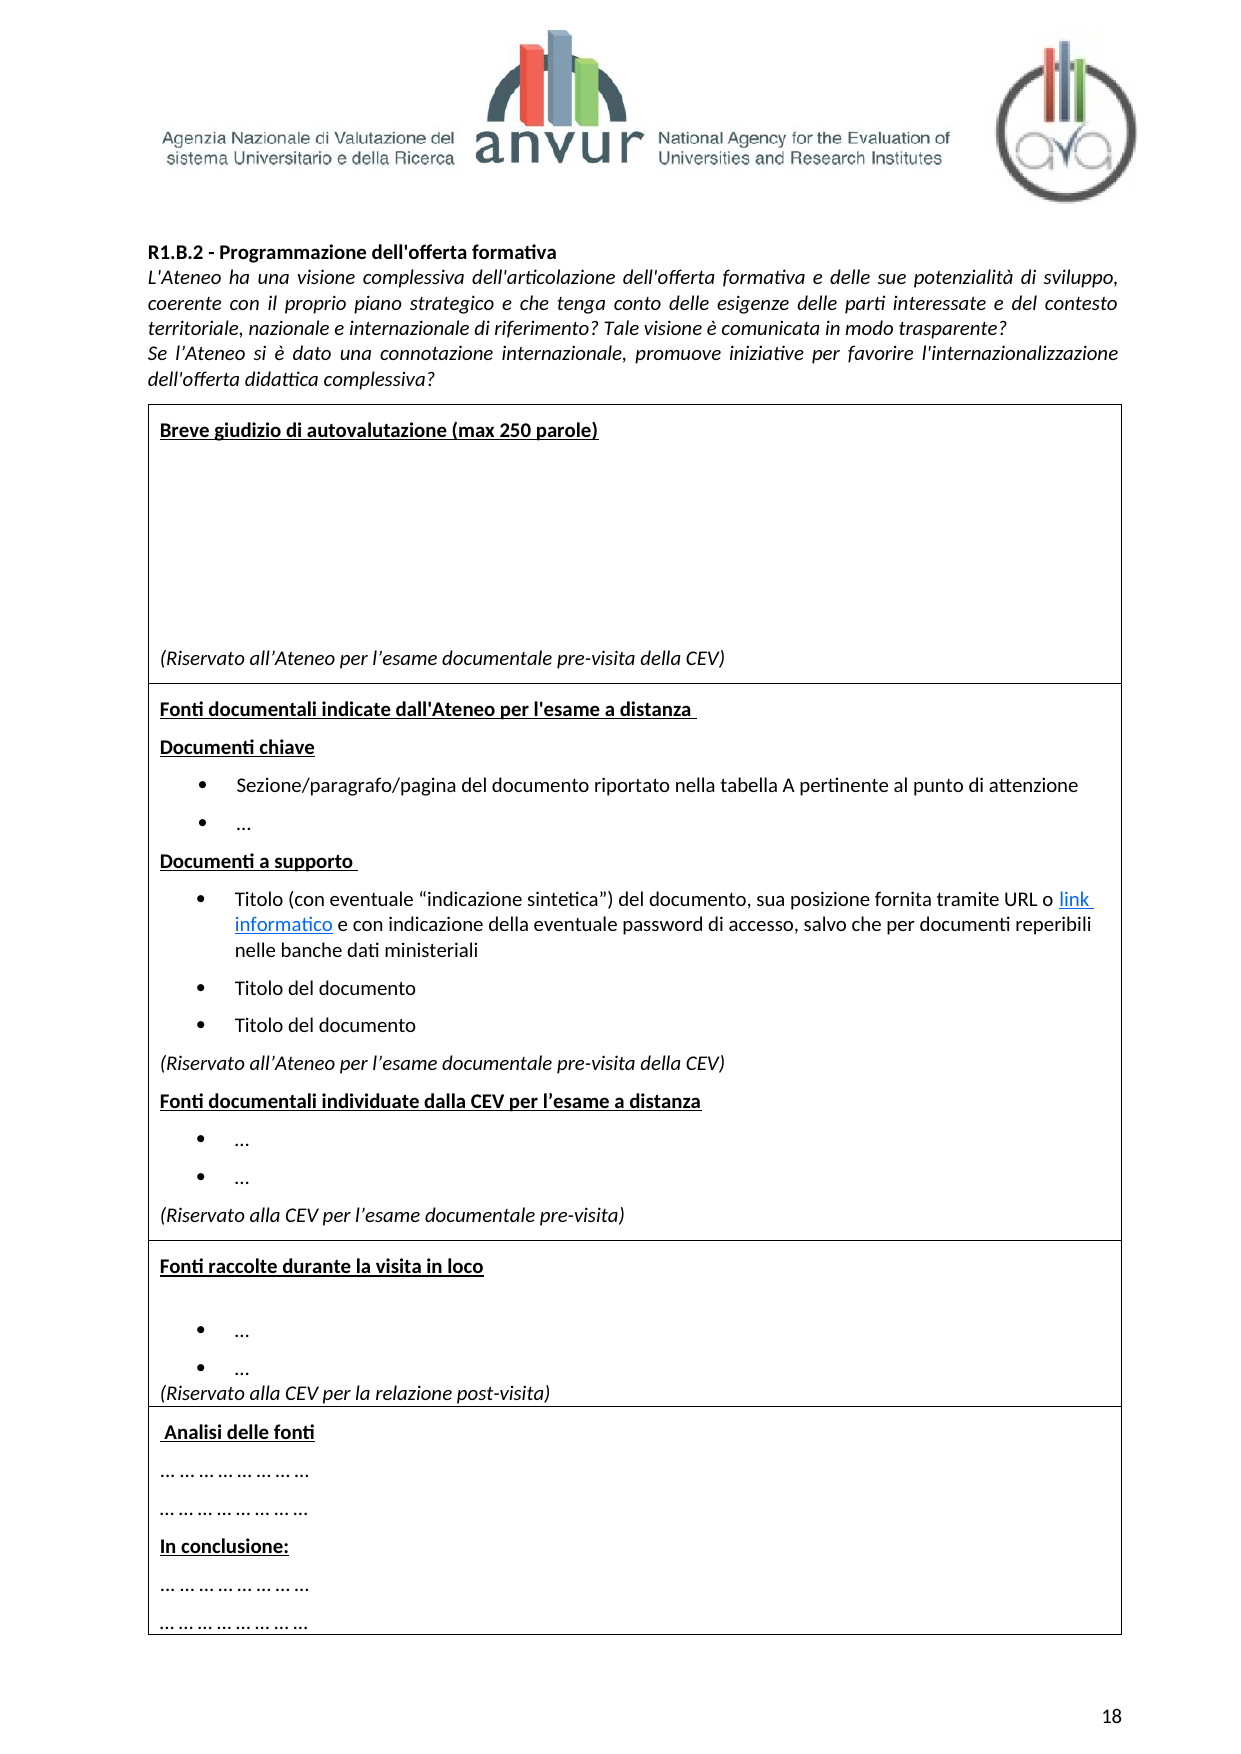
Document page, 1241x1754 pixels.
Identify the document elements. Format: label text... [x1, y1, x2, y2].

text Se l’Ateneo si è dato una connotazione internazionale, promuove iniziative per favorire l'internazionalizzazione dell'offerta didattica complessiva? [148, 341, 1122, 391]
table_cell Fonti documentali indicate dall'Ateneo per l'esame a distanza Documenti chiave Sezione/paragrafo/pagina del documento riportato nella tabella A pertinente al punto di attenzione … Documenti a supporto Titolo (con eventuale “indicazione sintetica”) del documento, sua posizione fornita tramite URL o link informatico e con indicazione della eventuale password di accesso, salvo che per documenti reperibili nelle banche dati ministeriali Titolo del documento Titolo del documento (Riservato all’Ateneo per l’esame documentale pre-visita della CEV) Fonti documentali individuate dalla CEV per l’esame a distanza … … (Riservato alla CEV per l’esame documentale pre-visita) [149, 684, 1121, 1240]
text R1.B.2 - Programmazione dell'offerta formativa [148, 239, 1122, 264]
text L'Ateneo ha una visione complessiva dell'articolazione dell'offerta formativa e delle sue potenzialità di sviluppo, coerente con il proprio piano strategico e che tenga conto delle esigenze delle parti interessate e del contesto territoriale, nazionale e internazionale di riferimento? Tale visione è comunicata in modo trasparente? [148, 264, 1122, 341]
table_header Breve giudizio di autovalutazione (max 250 parole) (Riservato all’Ateneo per l’esame documentale pre-visita della CEV) [149, 405, 1121, 683]
table_cell Fonti raccolte durante la visita in loco … … (Riservato alla CEV per la relazione post-visita) [149, 1241, 1121, 1406]
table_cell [149, 1407, 1121, 1634]
